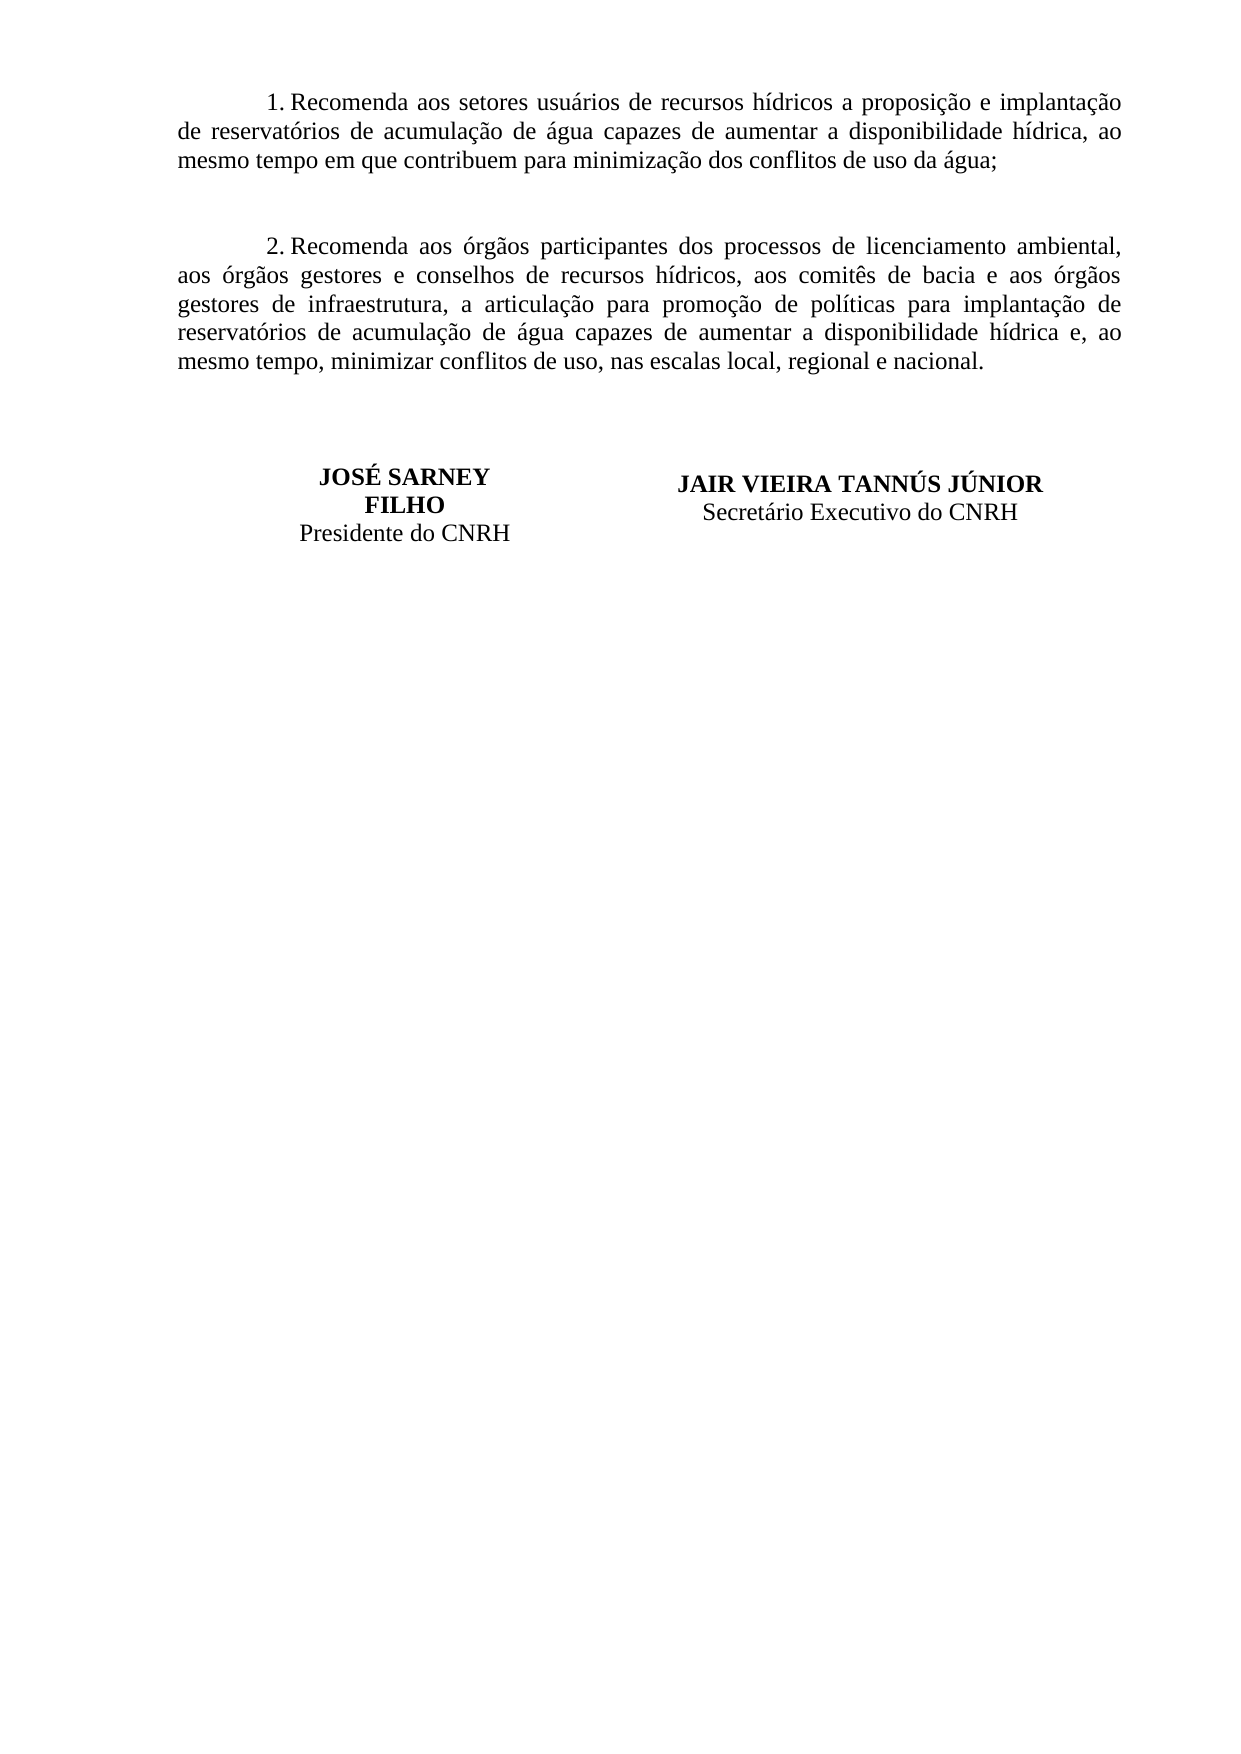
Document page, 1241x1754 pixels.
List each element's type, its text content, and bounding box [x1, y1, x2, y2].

list Recomenda aos setores usuários de recursos hídricos a proposição e implantação de reservatórios de acumulação de água capazes de aumentar a disponibilidade hídrica, ao mesmo tempo em que contribuem para minimização dos conflitos de uso da água; [177, 87, 1123, 174]
text Secretário Executivo do CNRH [586, 498, 1134, 526]
text Presidente do CNRH [276, 519, 534, 547]
subtitle JOSÉ SARNEY FILHO [276, 462, 534, 519]
subtitle JAIR VIEIRA TANNÚS JÚNIOR [586, 469, 1134, 498]
list Recomenda aos órgãos participantes dos processos de licenciamento ambiental, aos órgãos gestores e conselhos de recursos hídricos, aos comitês de bacia e aos órgãos gestores de infraestrutura, a articulação para promoção de políticas para implantação de reservatórios de acumulação de água capazes de aumentar a disponibilidade hídrica e, ao mesmo tempo, minimizar conflitos de uso, nas escalas local, regional e nacional. [177, 231, 1123, 375]
